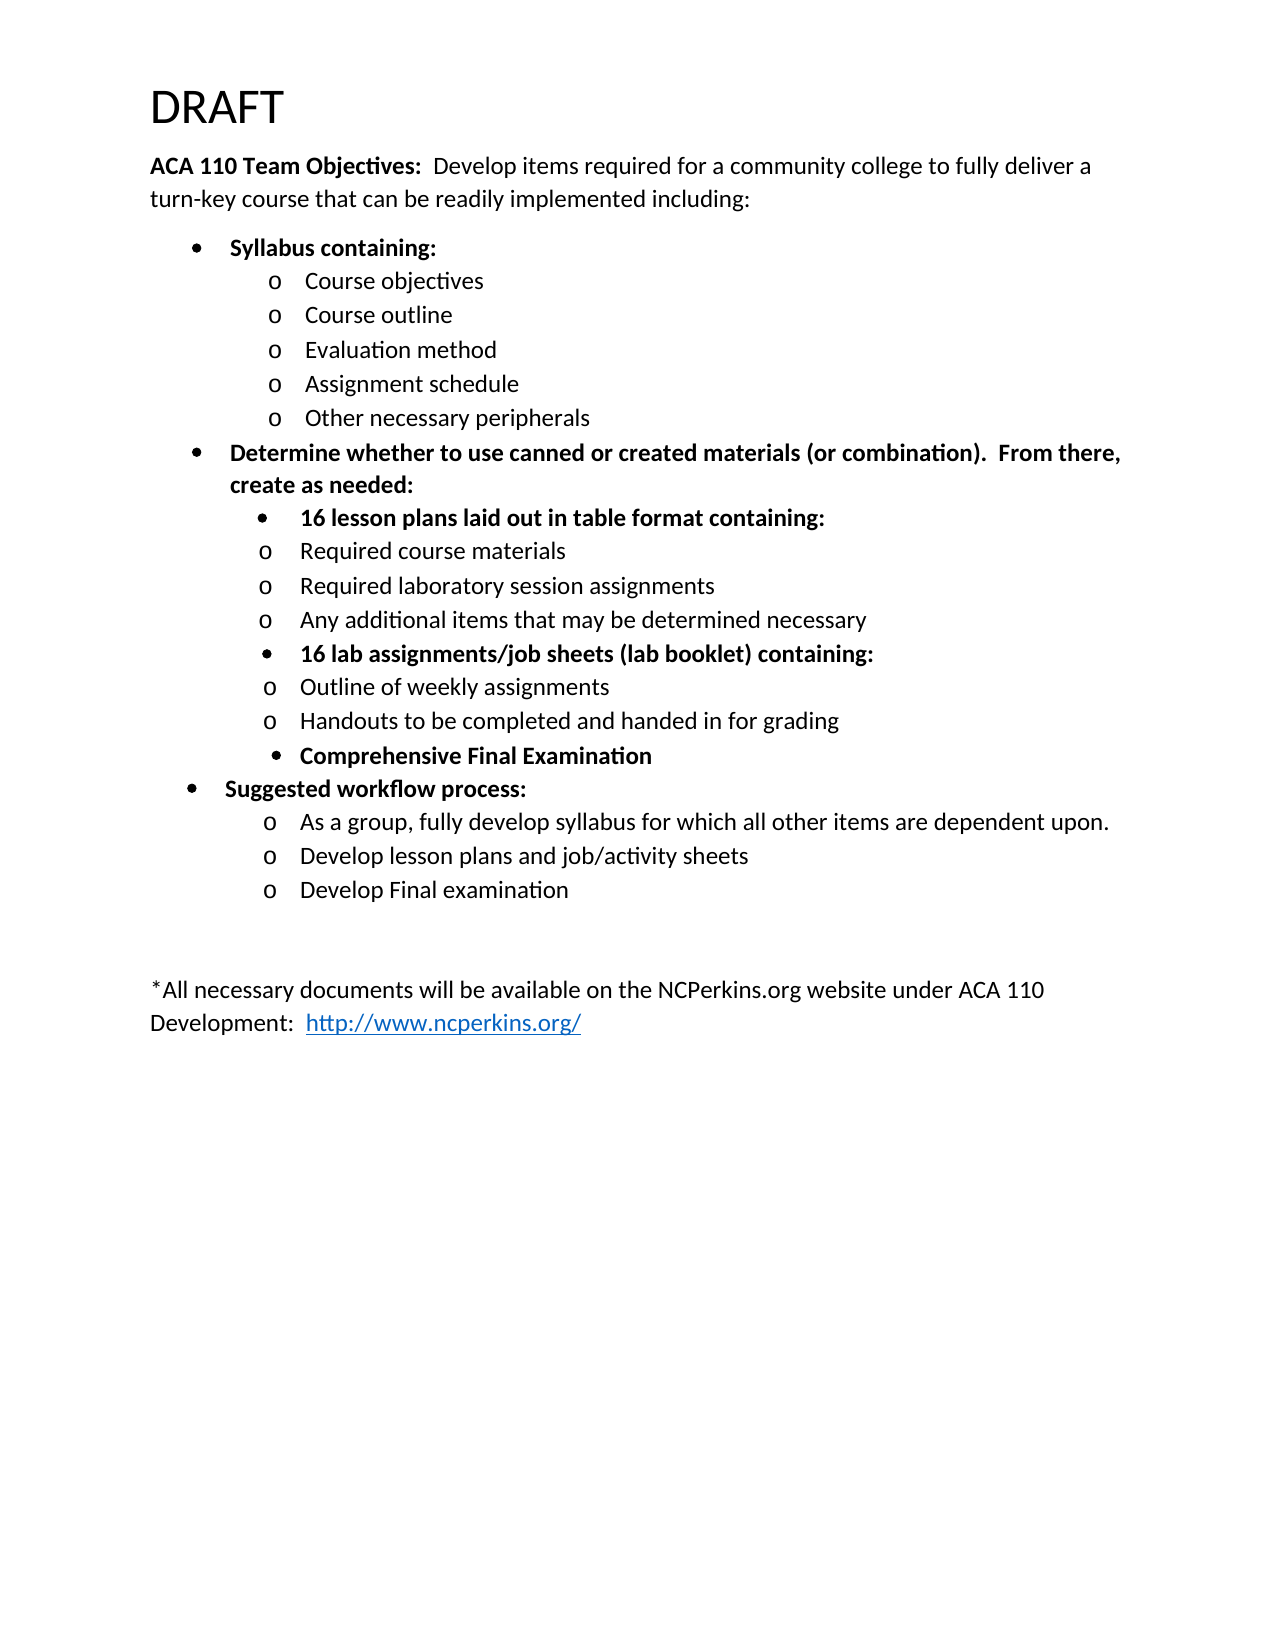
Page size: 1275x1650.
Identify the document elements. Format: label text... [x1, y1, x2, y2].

list Course outline [267, 300, 1125, 331]
list Develop Final examination [262, 874, 1125, 906]
list 16 lesson plans laid out in table format containing: [225, 503, 1125, 533]
text ACA 110 Team Objectives: Develop items required for a community college to fully deliver a turn-key course that can be readily implemented including: [150, 150, 1125, 213]
list As a group, fully develop syllabus for which all other items are dependent upon. [262, 806, 1125, 837]
list Required laboratory session assignments [225, 570, 1125, 602]
list Other necessary peripherals [267, 402, 1125, 434]
list Evaluation method [267, 334, 1125, 366]
list Determine whether to use canned or created materials (or combination). From there, create as needed: [192, 437, 1125, 500]
list Outline of weekly assignments [225, 671, 1125, 703]
list Assignment schedule [267, 368, 1125, 400]
list Comprehensive Final Examination [225, 740, 1125, 770]
list Any additional items that may be determined necessary [225, 604, 1125, 636]
list Syllabus containing: [192, 232, 1125, 263]
list Develop lesson plans and job/activity sheets [262, 840, 1125, 872]
list Handouts to be completed and handed in for grading [225, 706, 1125, 737]
list 16 lab assignments/job sheets (lab booklet) containing: [225, 638, 1125, 669]
list Suggested workflow process: [187, 773, 1125, 803]
text *All necessary documents will be available on the NCPerkins.org website under ACA 110 Development: http://www.ncperkins.org/ [150, 975, 1125, 1038]
list Required course materials [225, 536, 1125, 567]
list Course objectives [267, 265, 1125, 297]
